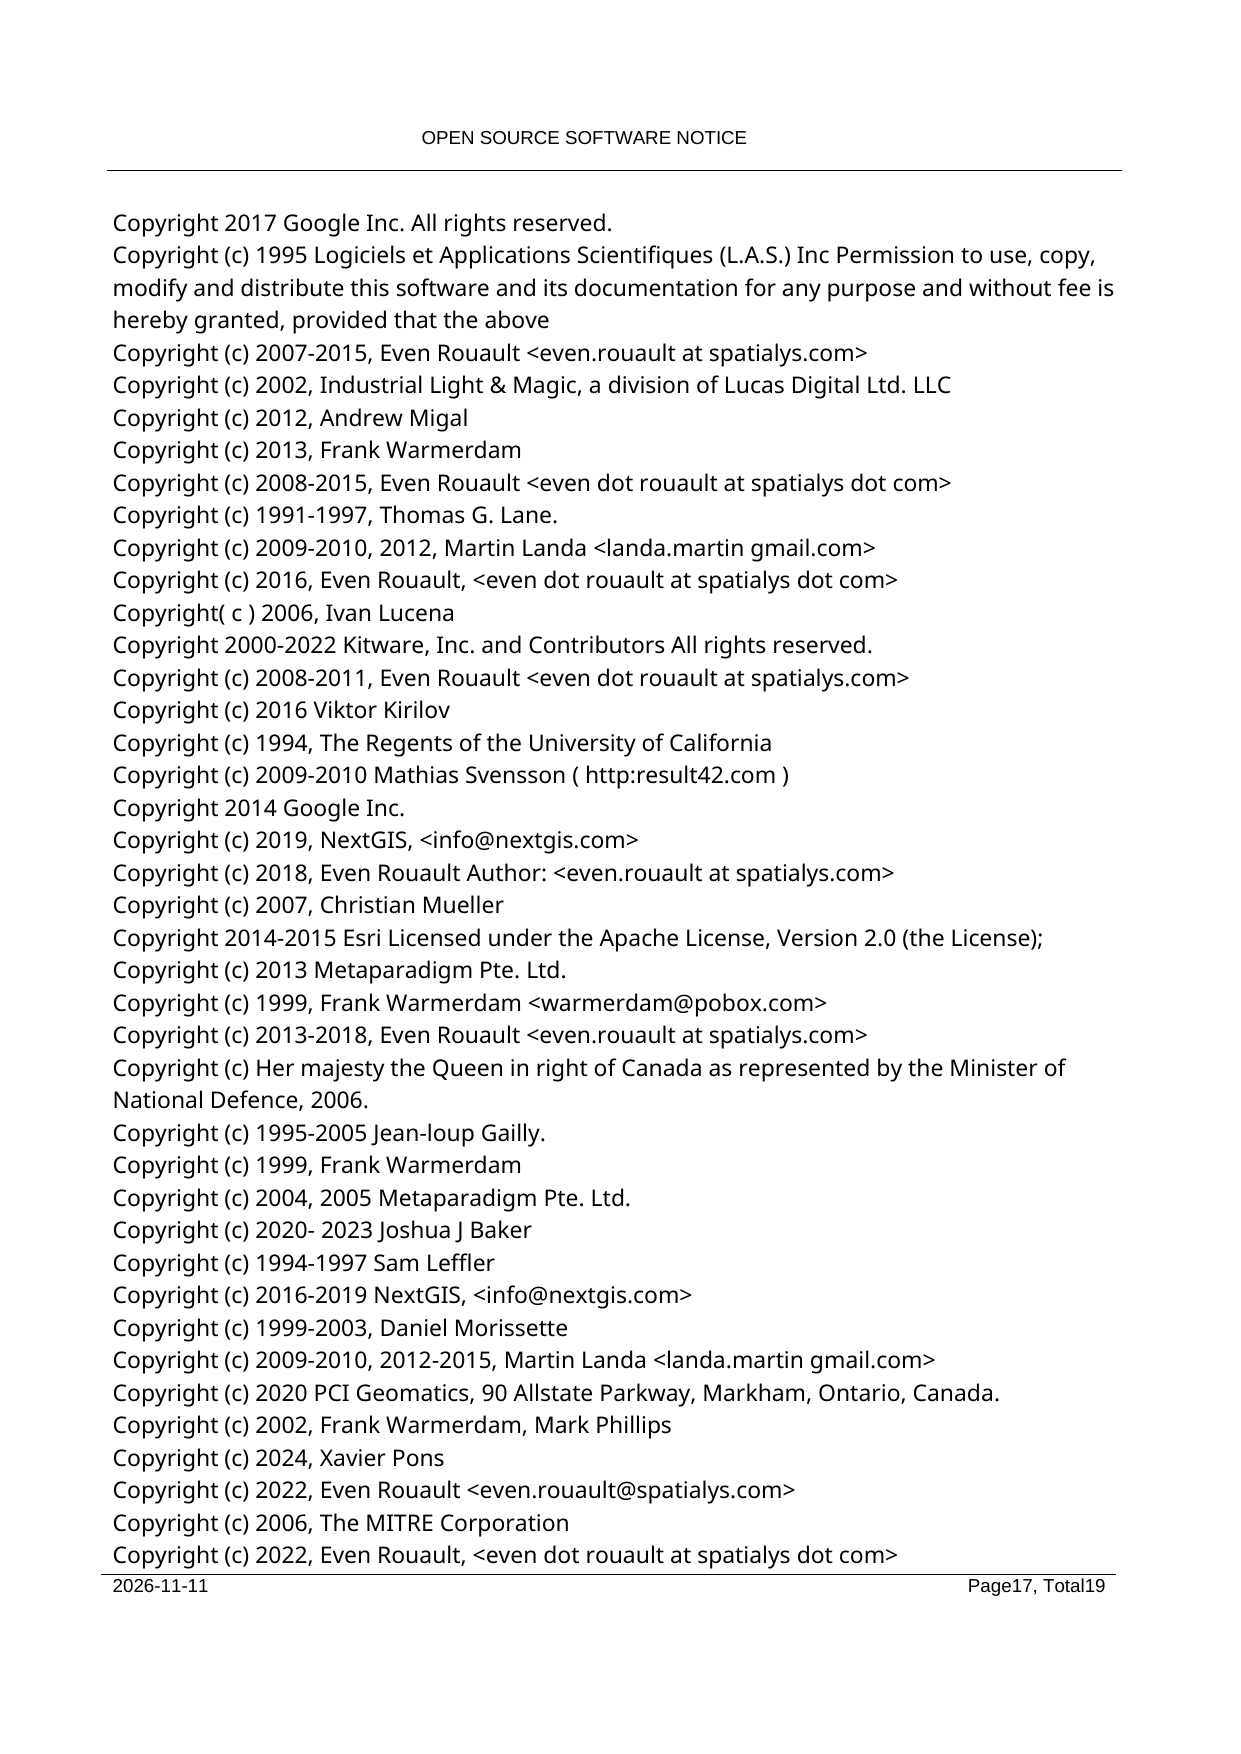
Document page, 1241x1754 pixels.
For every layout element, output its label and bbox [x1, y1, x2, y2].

text [112, 206, 1128, 1571]
